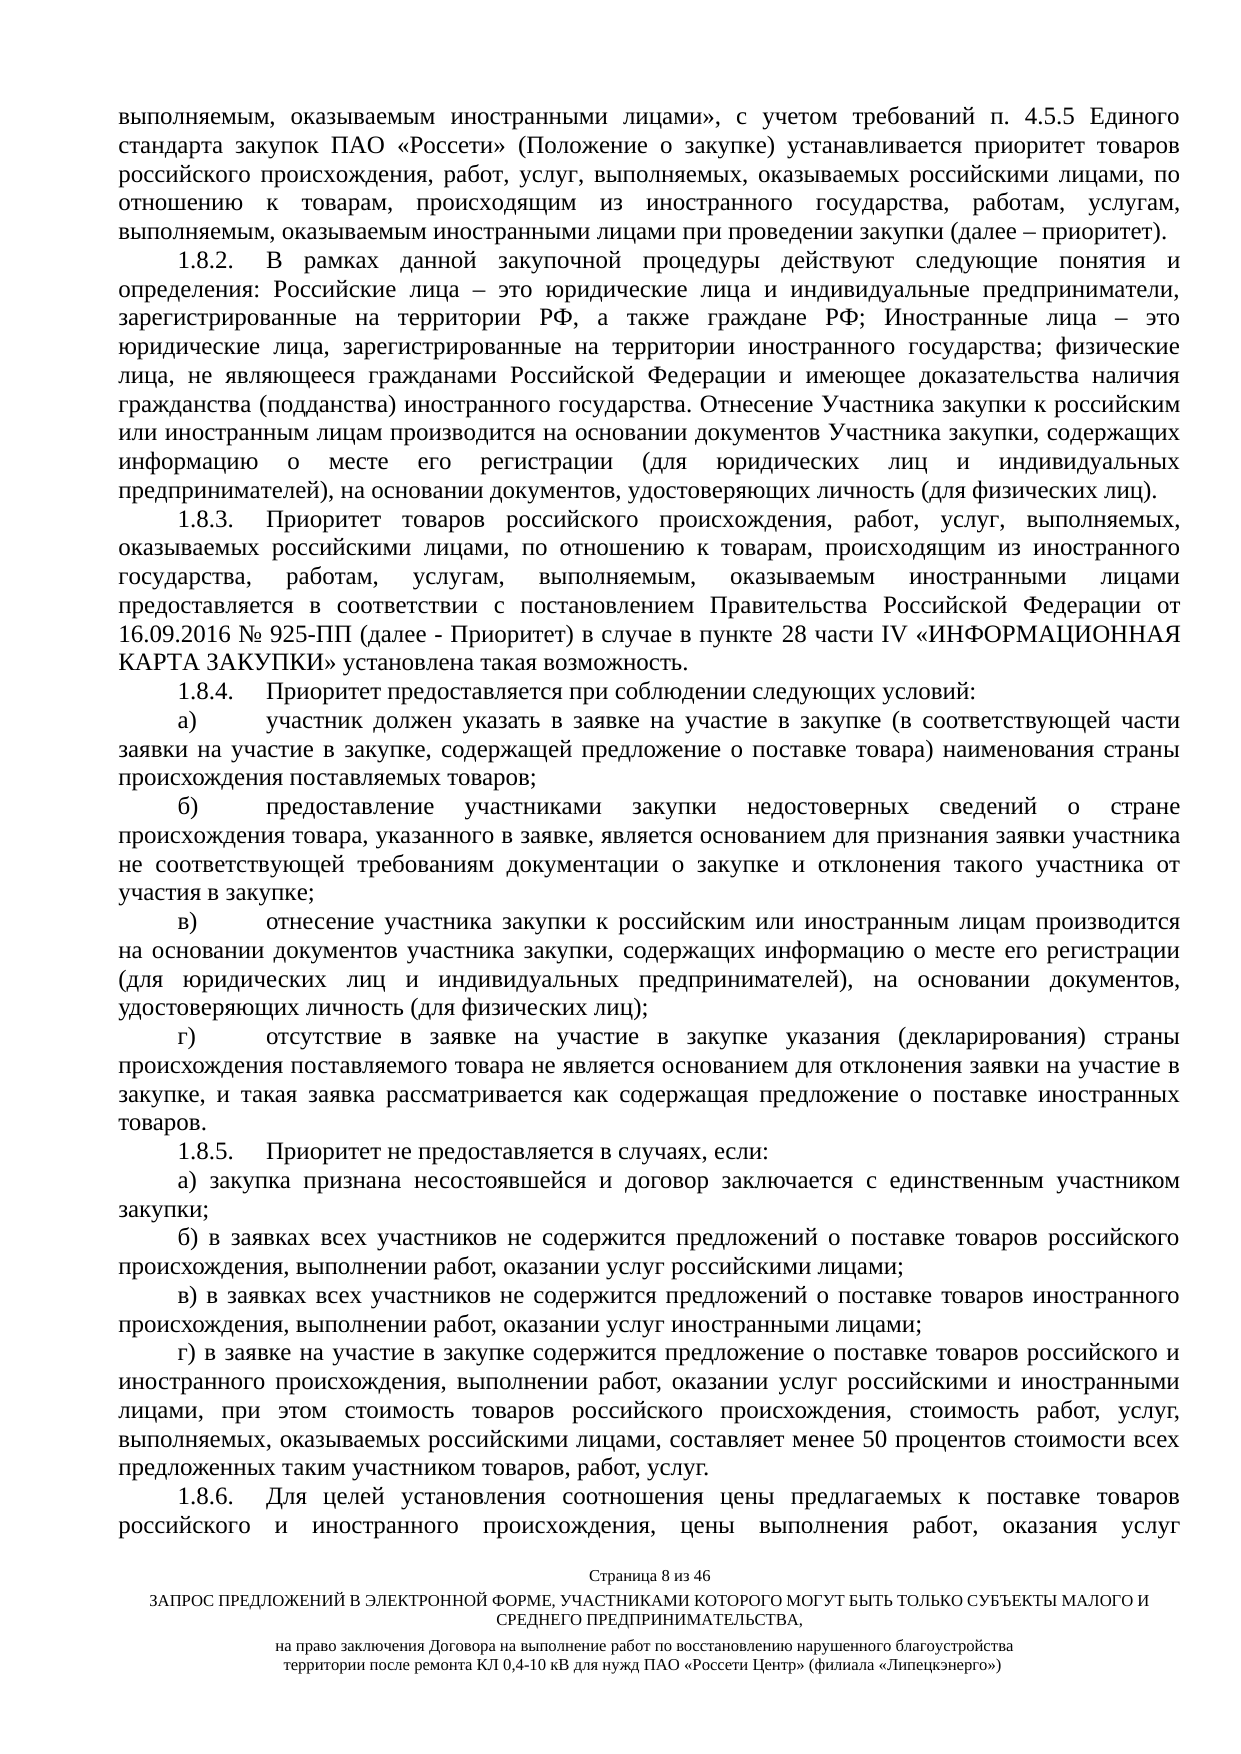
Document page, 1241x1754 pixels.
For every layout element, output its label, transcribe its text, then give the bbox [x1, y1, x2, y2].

list б) в заявках всех участников не содержится предложений о поставке товаров российского происхождения, выполнении работ, оказании услуг российскими лицами; [118, 1222, 1181, 1280]
subtitle Приоритет предоставляется при соблюдении следующих условий: [118, 676, 1181, 705]
list в) в заявках всех участников не содержится предложений о поставке товаров иностранного происхождения, выполнении работ, оказании услуг иностранными лицами; [118, 1280, 1181, 1337]
subtitle Приоритет товаров российского происхождения, работ, услуг, выполняемых, оказываемых российскими лицами, по отношению к товарам, происходящим из иностранного государства, работам, услугам, выполняемым, оказываемым иностранными лицами предоставляется в соответствии с постановлением Правительства Российской Федерации от 16.09.2016 № 925-ПП (далее - Приоритет) в случае в пункте 28 части IV «ИНФОРМАЦИОННАЯ КАРТА ЗАКУПКИ» установлена такая возможность. [118, 504, 1181, 676]
subtitle Приоритет не предоставляется в случаях, если: [118, 1136, 1181, 1165]
list предоставление участниками закупки недостоверных сведений о стране происхождения товара, указанного в заявке, является основанием для признания заявки участника не соответствующей требованиям документации о закупке и отклонения такого участника от участия в закупке; [118, 791, 1181, 906]
list г) в заявке на участие в закупке содержится предложение о поставке товаров российского и иностранного происхождения, выполнении работ, оказании услуг российскими и иностранными лицами, при этом стоимость товаров российского происхождения, стоимость работ, услуг, выполняемых, оказываемых российскими лицами, составляет менее 50 процентов стоимости всех предложенных таким участником товаров, работ, услуг. [118, 1337, 1181, 1481]
list а) закупка признана несостоявшейся и договор заключается с единственным участником закупки; [118, 1165, 1181, 1222]
list отсутствие в заявке на участие в закупке указания (декларирования) страны происхождения поставляемого товара не является основанием для отклонения заявки на участие в закупке, и такая заявка рассматривается как содержащая предложение о поставке иностранных товаров. [118, 1021, 1181, 1136]
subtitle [118, 101, 1181, 245]
list участник должен указать в заявке на участие в закупке (в соответствующей части заявки на участие в закупке, содержащей предложение о поставке товара) наименования страны происхождения поставляемых товаров; [118, 705, 1181, 791]
subtitle В рамках данной закупочной процедуры действуют следующие понятия и определения: Российские лица – это юридические лица и индивидуальные предприниматели, зарегистрированные на территории РФ, а также граждане РФ; Иностранные лица – это юридические лица, зарегистрированные на территории иностранного государства; физические лица, не являющееся гражданами Российской Федерации и имеющее доказательства наличия гражданства (подданства) иностранного государства. Отнесение Участника закупки к российским или иностранным лицам производится на основании документов Участника закупки, содержащих информацию о месте его регистрации (для юридических лиц и индивидуальных предпринимателей), на основании документов, удостоверяющих личность (для физических лиц). [118, 245, 1181, 504]
list отнесение участника закупки к российским или иностранным лицам производится на основании документов участника закупки, содержащих информацию о месте его регистрации (для юридических лиц и индивидуальных предпринимателей), на основании документов, удостоверяющих личность (для физических лиц); [118, 906, 1181, 1021]
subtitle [118, 1481, 1181, 1539]
